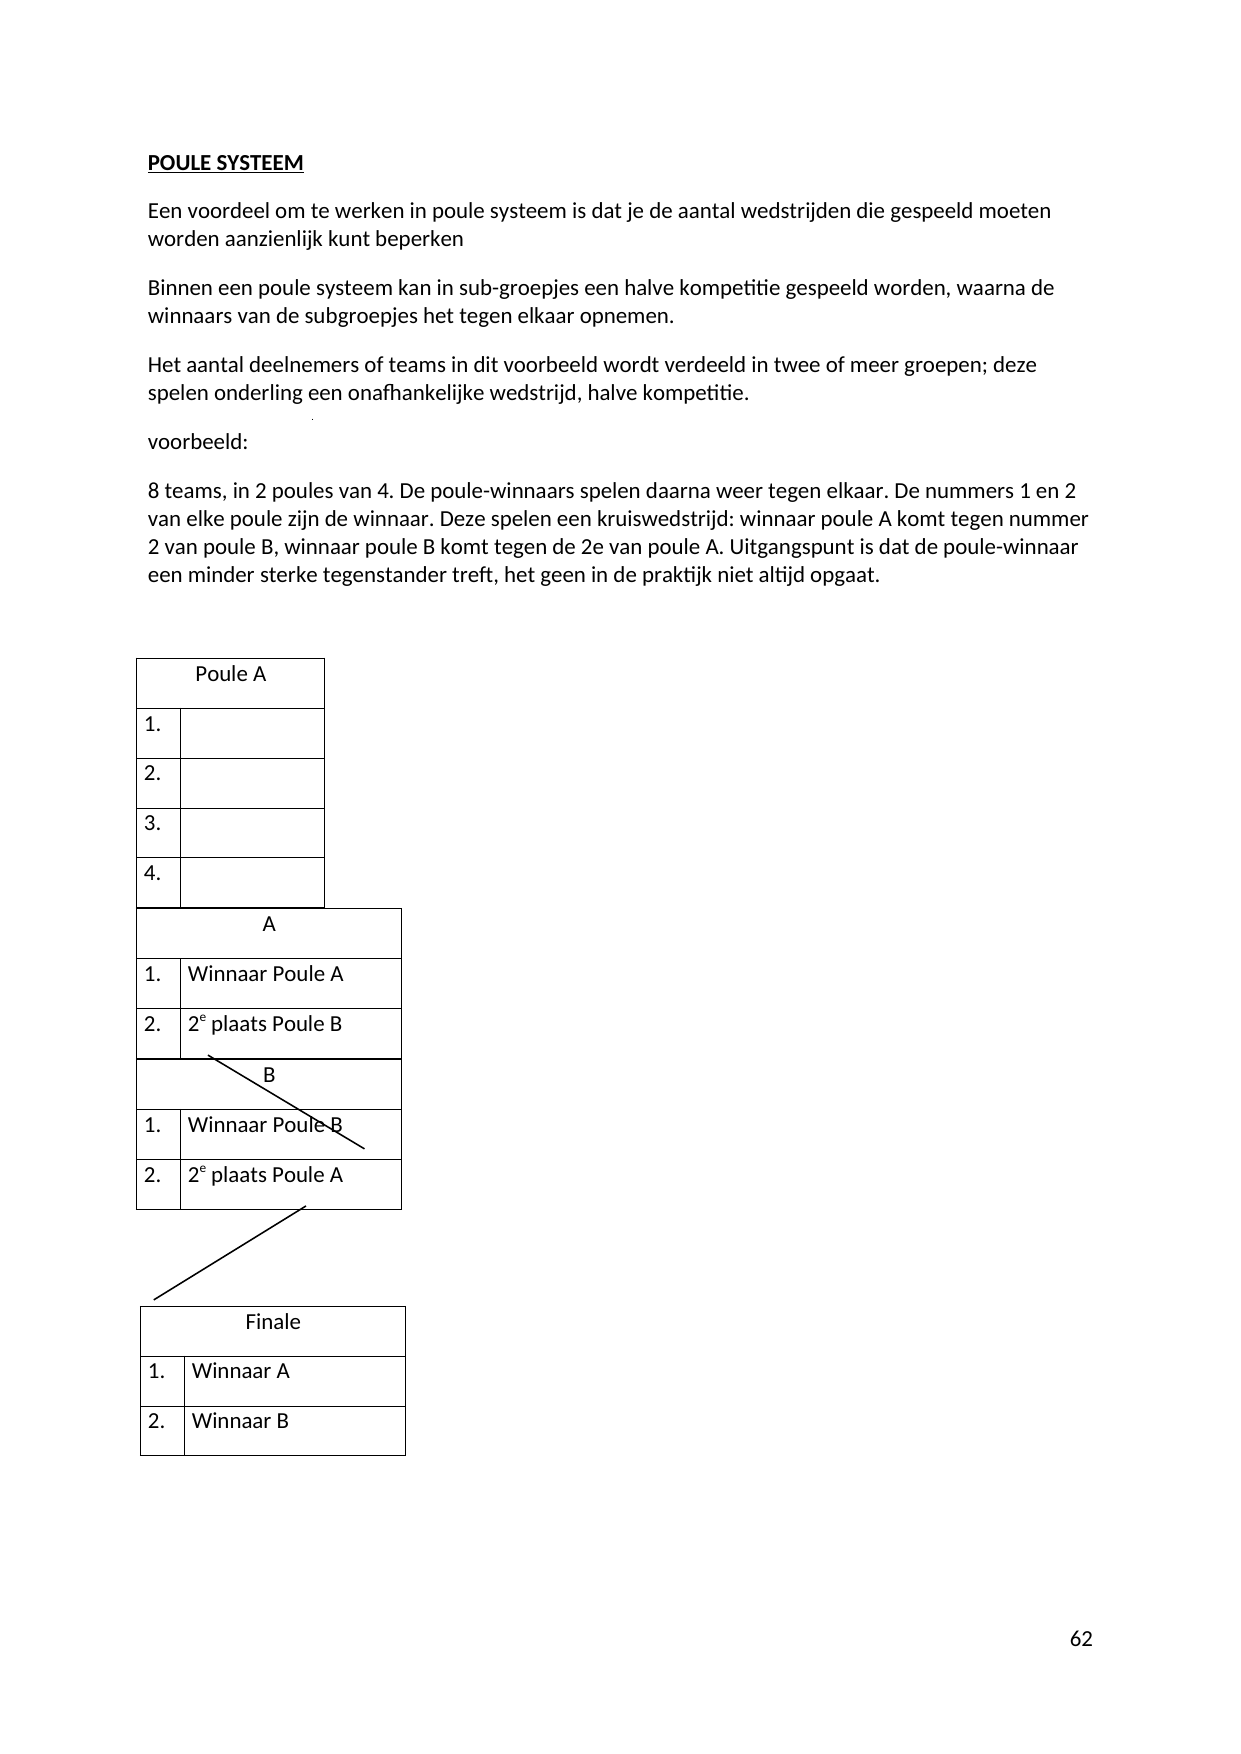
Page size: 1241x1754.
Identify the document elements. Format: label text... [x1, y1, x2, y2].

table_header B [220, 1060, 401, 1109]
table_cell 2. [137, 1009, 180, 1058]
table_cell Winnaar Poule A [181, 959, 401, 1008]
table_cell 1. [141, 1357, 184, 1406]
text Het aantal deelnemers of teams in dit voorbeeld wordt verdeeld in twee of meer groepen; deze spelen onderling een onafhankelijke wedstrijd, halve kompetitie. [148, 350, 1093, 406]
table_header Poule A [137, 659, 324, 708]
table_cell 2. [137, 1160, 180, 1209]
table_cell Winnaar A [185, 1357, 405, 1406]
text Een voordeel om te werken in poule systeem is dat je de aantal wedstrijden die gespeeld moeten worden aanzienlijk kunt beperken [148, 196, 1093, 252]
table_cell 2. [141, 1407, 184, 1455]
table_cell 2. [137, 759, 180, 807]
table_cell 3. [137, 809, 180, 857]
table_cell [181, 858, 324, 907]
table_cell [181, 709, 324, 757]
table_cell 1. [137, 1110, 180, 1159]
text voorbeeld: [148, 427, 1093, 455]
table_cell 4. [137, 858, 180, 907]
text POULE SYSTEEM [148, 148, 1093, 176]
table_cell [181, 809, 324, 857]
table_header B [137, 1060, 294, 1109]
table_cell Winnaar Poule B [181, 1110, 401, 1159]
table_cell Winnaar B [185, 1407, 405, 1455]
table_cell 1. [137, 709, 180, 757]
table_header Finale [141, 1307, 405, 1356]
table_cell 2e plaats Poule A [181, 1160, 401, 1209]
text 8 teams, in 2 poules van 4. De poule-winnaars spelen daarna weer tegen elkaar. De nummers 1 en 2 van elke poule zijn de winnaar. Deze spelen een kruiswedstrijd: winnaar poule A komt tegen nummer 2 van poule B, winnaar poule B komt tegen de 2e van poule A. Uitgangspunt is dat de poule-winnaar een minder sterke tegenstander treft, het geen in de praktijk niet altijd opgaat. [148, 476, 1093, 588]
table_cell 2e plaats Poule B [181, 1009, 401, 1058]
table_cell [181, 759, 324, 807]
text Binnen een poule systeem kan in sub-groepjes een halve kompetitie gespeeld worden, waarna de winnaars van de subgroepjes het tegen elkaar opnemen. [148, 273, 1093, 329]
table_header A [137, 909, 401, 958]
table_cell 1. [137, 959, 180, 1008]
